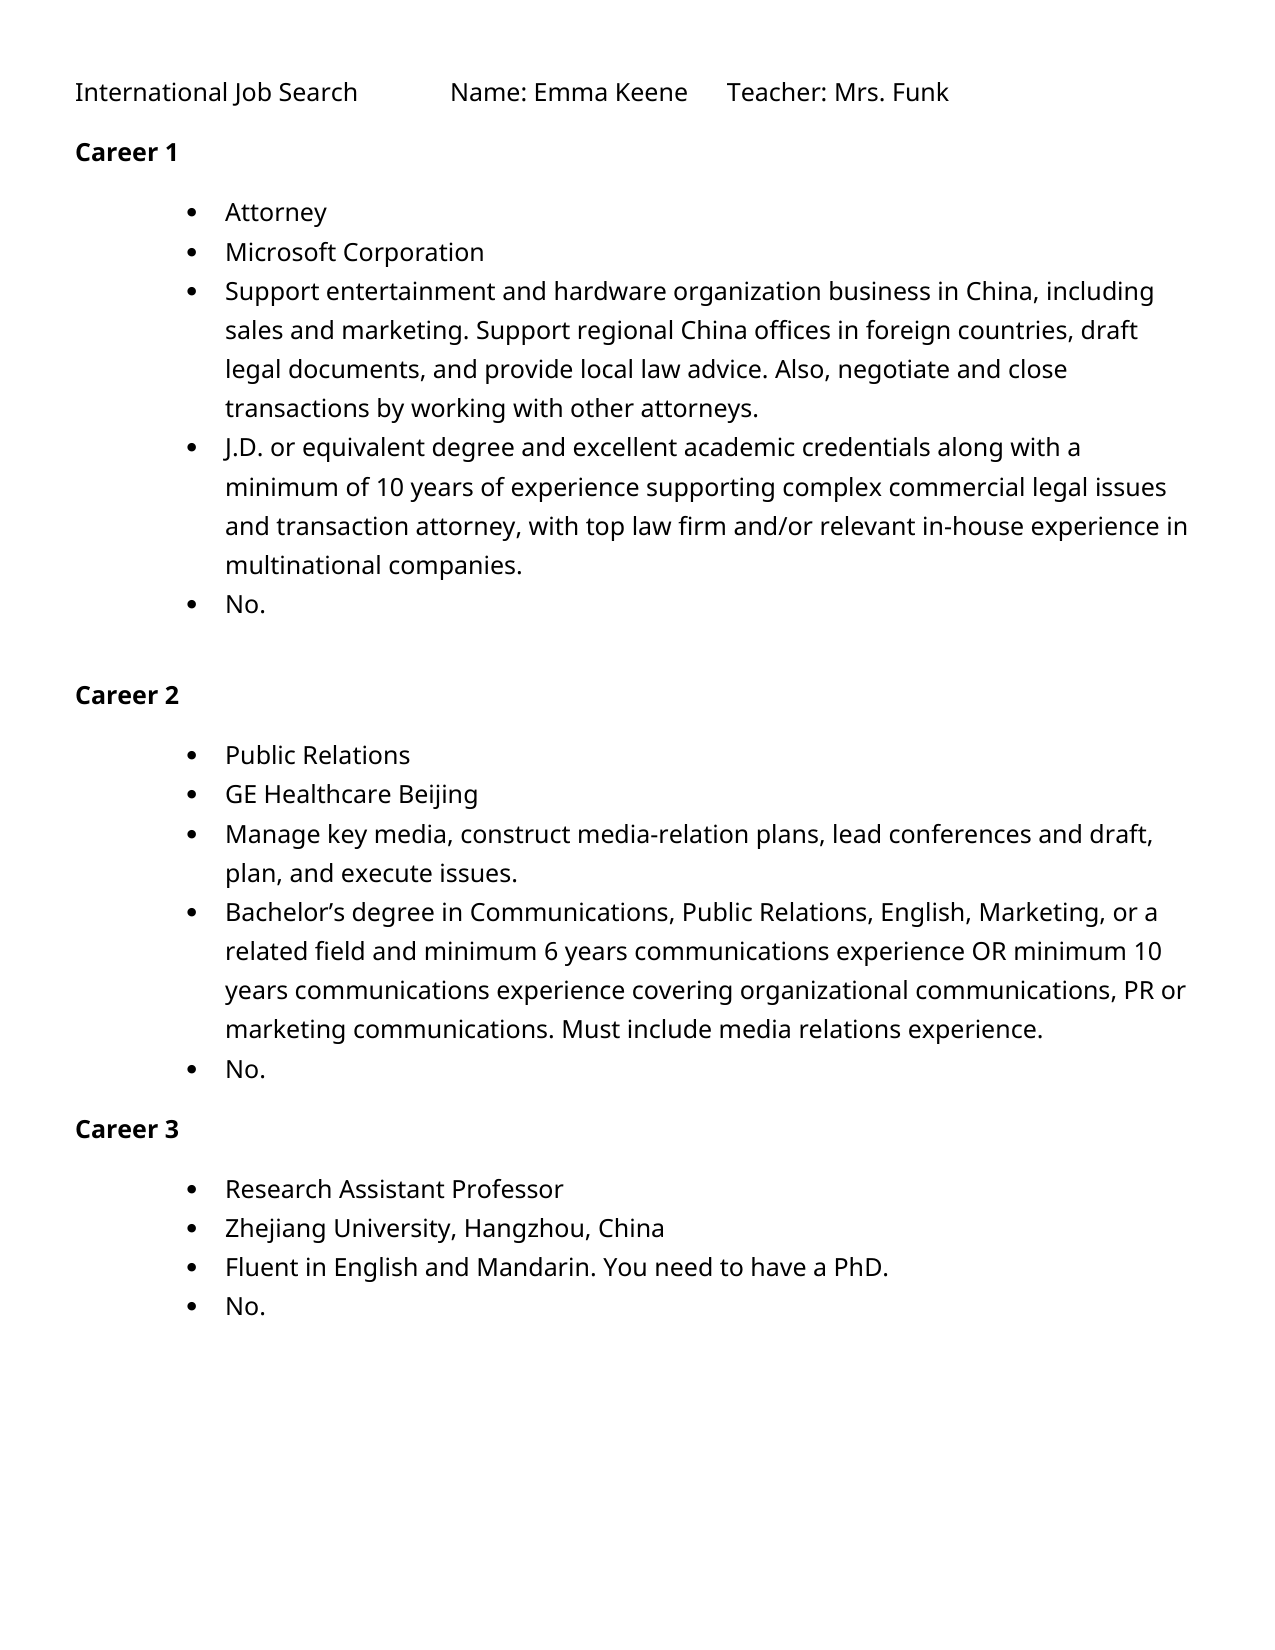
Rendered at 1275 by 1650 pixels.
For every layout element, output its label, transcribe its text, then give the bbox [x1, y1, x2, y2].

list Support entertainment and hardware organization business in China, including sales and marketing. Support regional China offices in foreign countries, draft legal documents, and provide local law advice. Also, negotiate and close transactions by working with other attorneys. [187, 273, 1200, 425]
list Public Relations [187, 738, 1200, 772]
list Zhejiang University, Hangzhou, China [187, 1210, 1200, 1244]
list No. [187, 587, 1200, 653]
list J.D. or equivalent degree and excellent academic credentials along with a minimum of 10 years of experience supporting complex commercial legal issues and transaction attorney, with top law firm and/or relevant in-house experience in multinational companies. [187, 430, 1200, 582]
list Manage key media, construct media-relation plans, lead conferences and draft, plan, and execute issues. [187, 816, 1200, 889]
list Fluent in English and Mandarin. You need to have a PhD. [187, 1249, 1200, 1284]
list Attorney [187, 195, 1200, 229]
list GE Healthcare Beijing [187, 777, 1200, 811]
text Career 3 [75, 1111, 1200, 1145]
text Career 2 [75, 678, 1200, 712]
list Microsoft Corporation [187, 234, 1200, 268]
text Career 1 [75, 135, 1200, 169]
list No. [187, 1051, 1200, 1085]
list Research Assistant Professor [187, 1171, 1200, 1205]
text International Job Search Name: Emma Keene Teacher: Mrs. Funk [75, 75, 1200, 109]
list No. [187, 1289, 1200, 1323]
list Bachelor’s degree in Communications, Public Relations, English, Marketing, or a related field and minimum 6 years communications experience OR minimum 10 years communications experience covering organizational communications, PR or marketing communications. Must include media relations experience. [187, 894, 1200, 1046]
